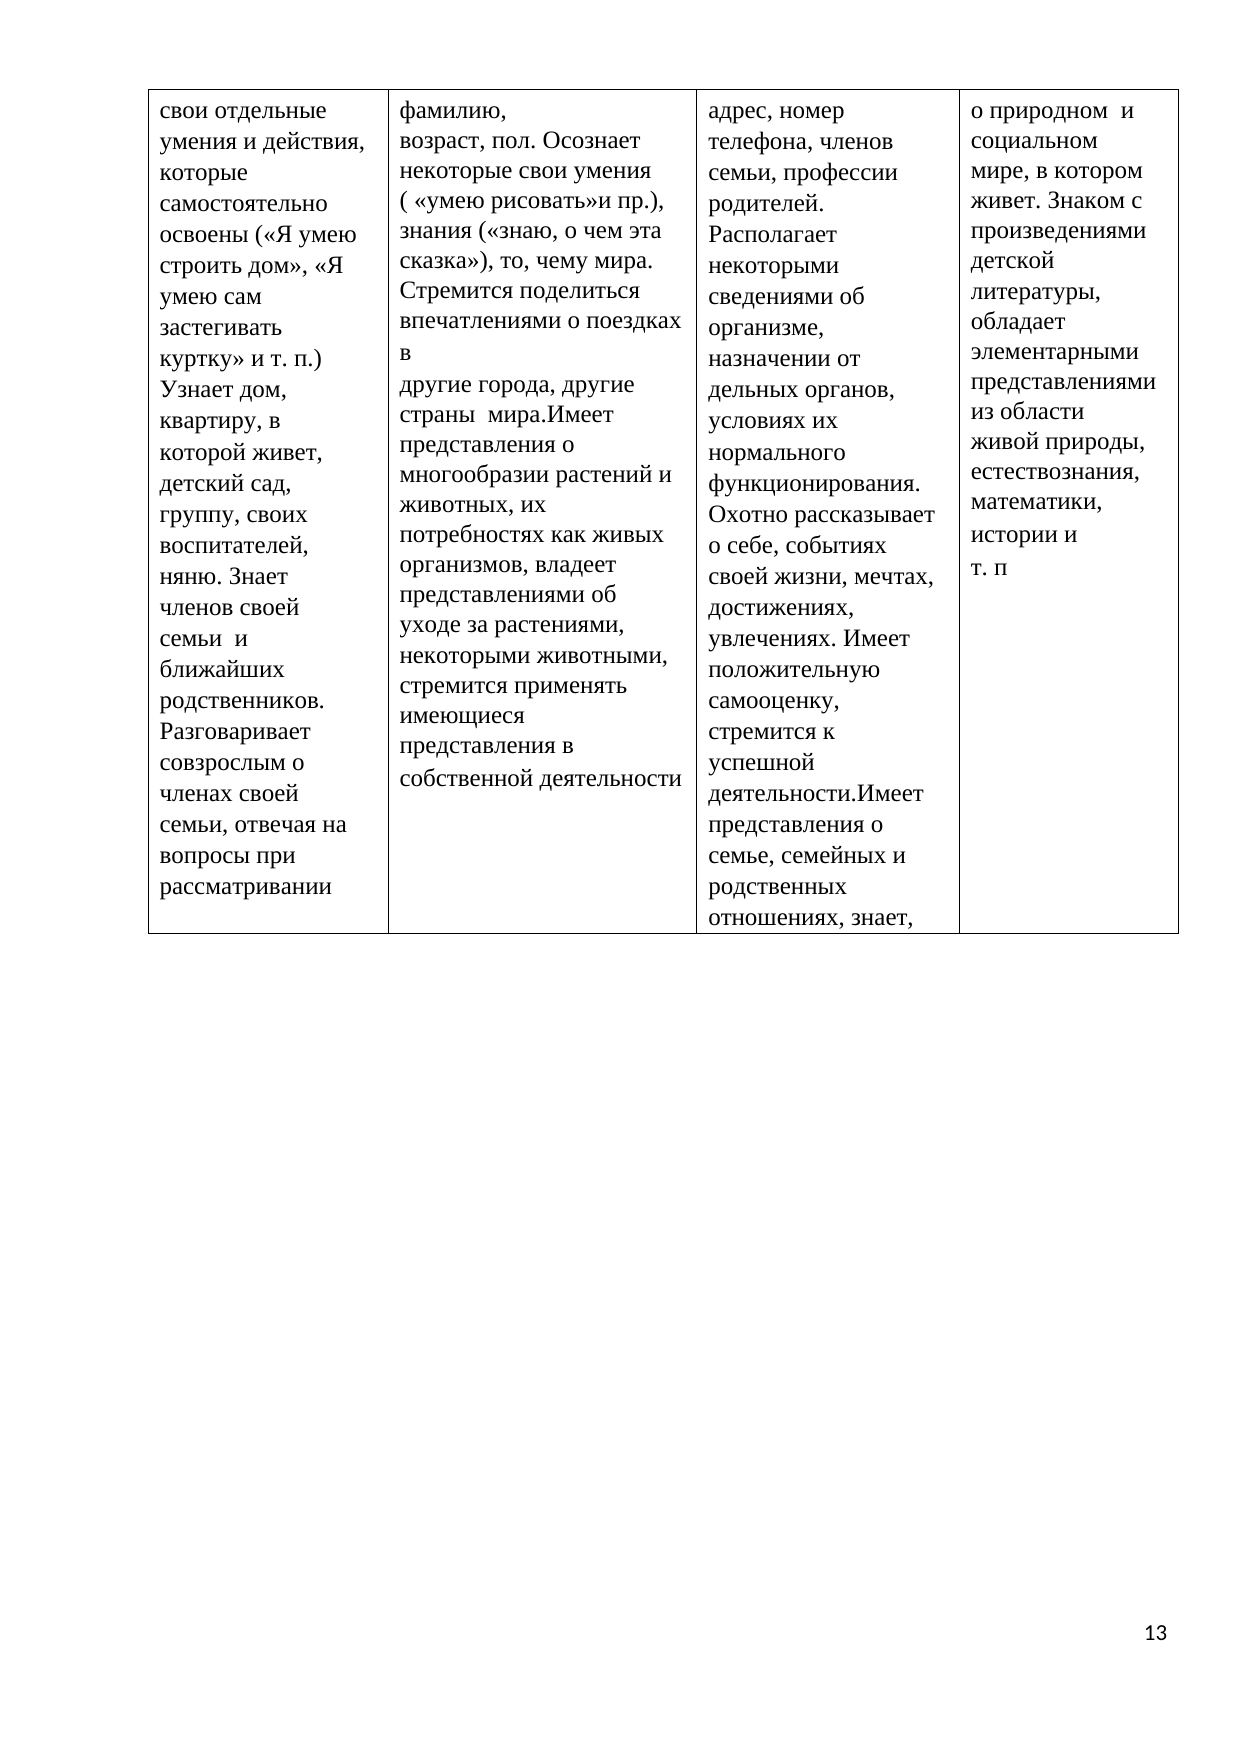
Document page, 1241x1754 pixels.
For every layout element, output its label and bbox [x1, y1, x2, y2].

table_cell [149, 90, 388, 933]
table_cell [697, 90, 959, 933]
table_cell [960, 90, 1178, 933]
table_cell [389, 90, 696, 933]
